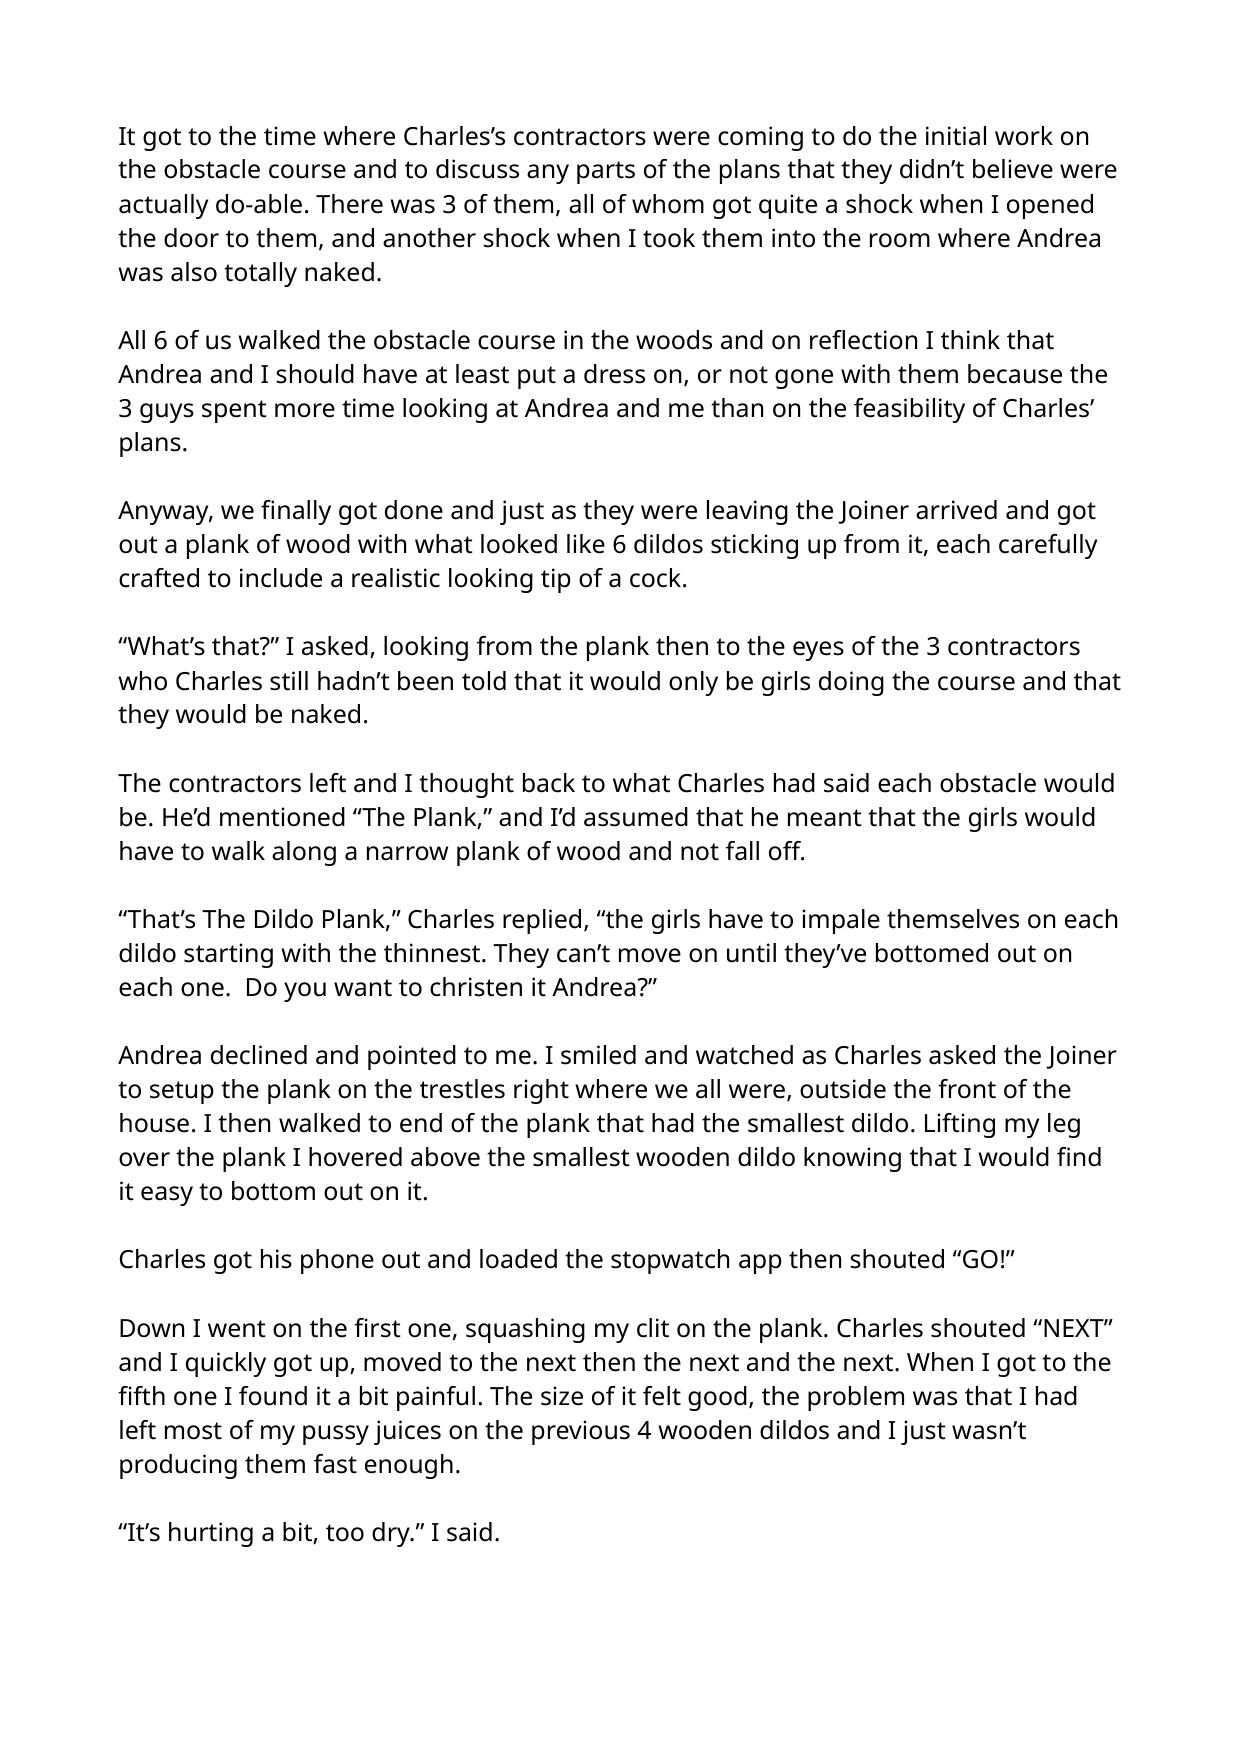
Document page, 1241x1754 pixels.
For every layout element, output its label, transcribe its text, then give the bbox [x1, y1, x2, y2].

text “That’s The Dildo Plank,” Charles replied, “the girls have to impale themselves on each dildo starting with the thinnest. They can’t move on until they’ve bottomed out on each one. Do you want to christen it Andrea?” [118, 902, 1122, 1004]
text Anyway, we finally got done and just as they were leaving the Joiner arrived and got out a plank of wood with what looked like 6 dildos sticking up from it, each carefully crafted to include a realistic looking tip of a cock. [118, 493, 1122, 595]
text All 6 of us walked the obstacle course in the woods and on reflection I think that Andrea and I should have at least put a dress on, or not gone with them because the 3 guys spent more time looking at Andrea and me than on the feasibility of Charles’ plans. [118, 322, 1122, 459]
text Andrea declined and pointed to me. I smiled and watched as Charles asked the Joiner to setup the plank on the trestles right where we all were, outside the front of the house. I then walked to end of the plank that had the smallest dildo. Lifting my leg over the plank I hovered above the smallest wooden dildo knowing that I would find it easy to bottom out on it. [118, 1038, 1122, 1208]
text It got to the time where Charles’s contractors were coming to do the initial work on the obstacle course and to discuss any parts of the plans that they didn’t believe were actually do-able. There was 3 of them, all of whom got quite a shock when I opened the door to them, and another shock when I took them into the room where Andrea was also totally naked. [118, 118, 1122, 288]
text Charles got his phone out and loaded the stopwatch app then shouted “GO!” [118, 1242, 1122, 1276]
text Down I went on the first one, squashing my clit on the plank. Charles shouted “NEXT” and I quickly got up, moved to the next then the next and the next. When I got to the fifth one I found it a bit painful. The size of it felt good, the problem was that I had left most of my pussy juices on the previous 4 wooden dildos and I just wasn’t producing them fast enough. [118, 1310, 1122, 1481]
text “It’s hurting a bit, too dry.” I said. [118, 1515, 1122, 1549]
text “What’s that?” I asked, looking from the plank then to the eyes of the 3 contractors who Charles still hadn’t been told that it would only be girls doing the course and that they would be naked. [118, 629, 1122, 731]
text The contractors left and I thought back to what Charles had said each obstacle would be. He’d mentioned “The Plank,” and I’d assumed that he meant that the girls would have to walk along a narrow plank of wood and not fall off. [118, 765, 1122, 867]
